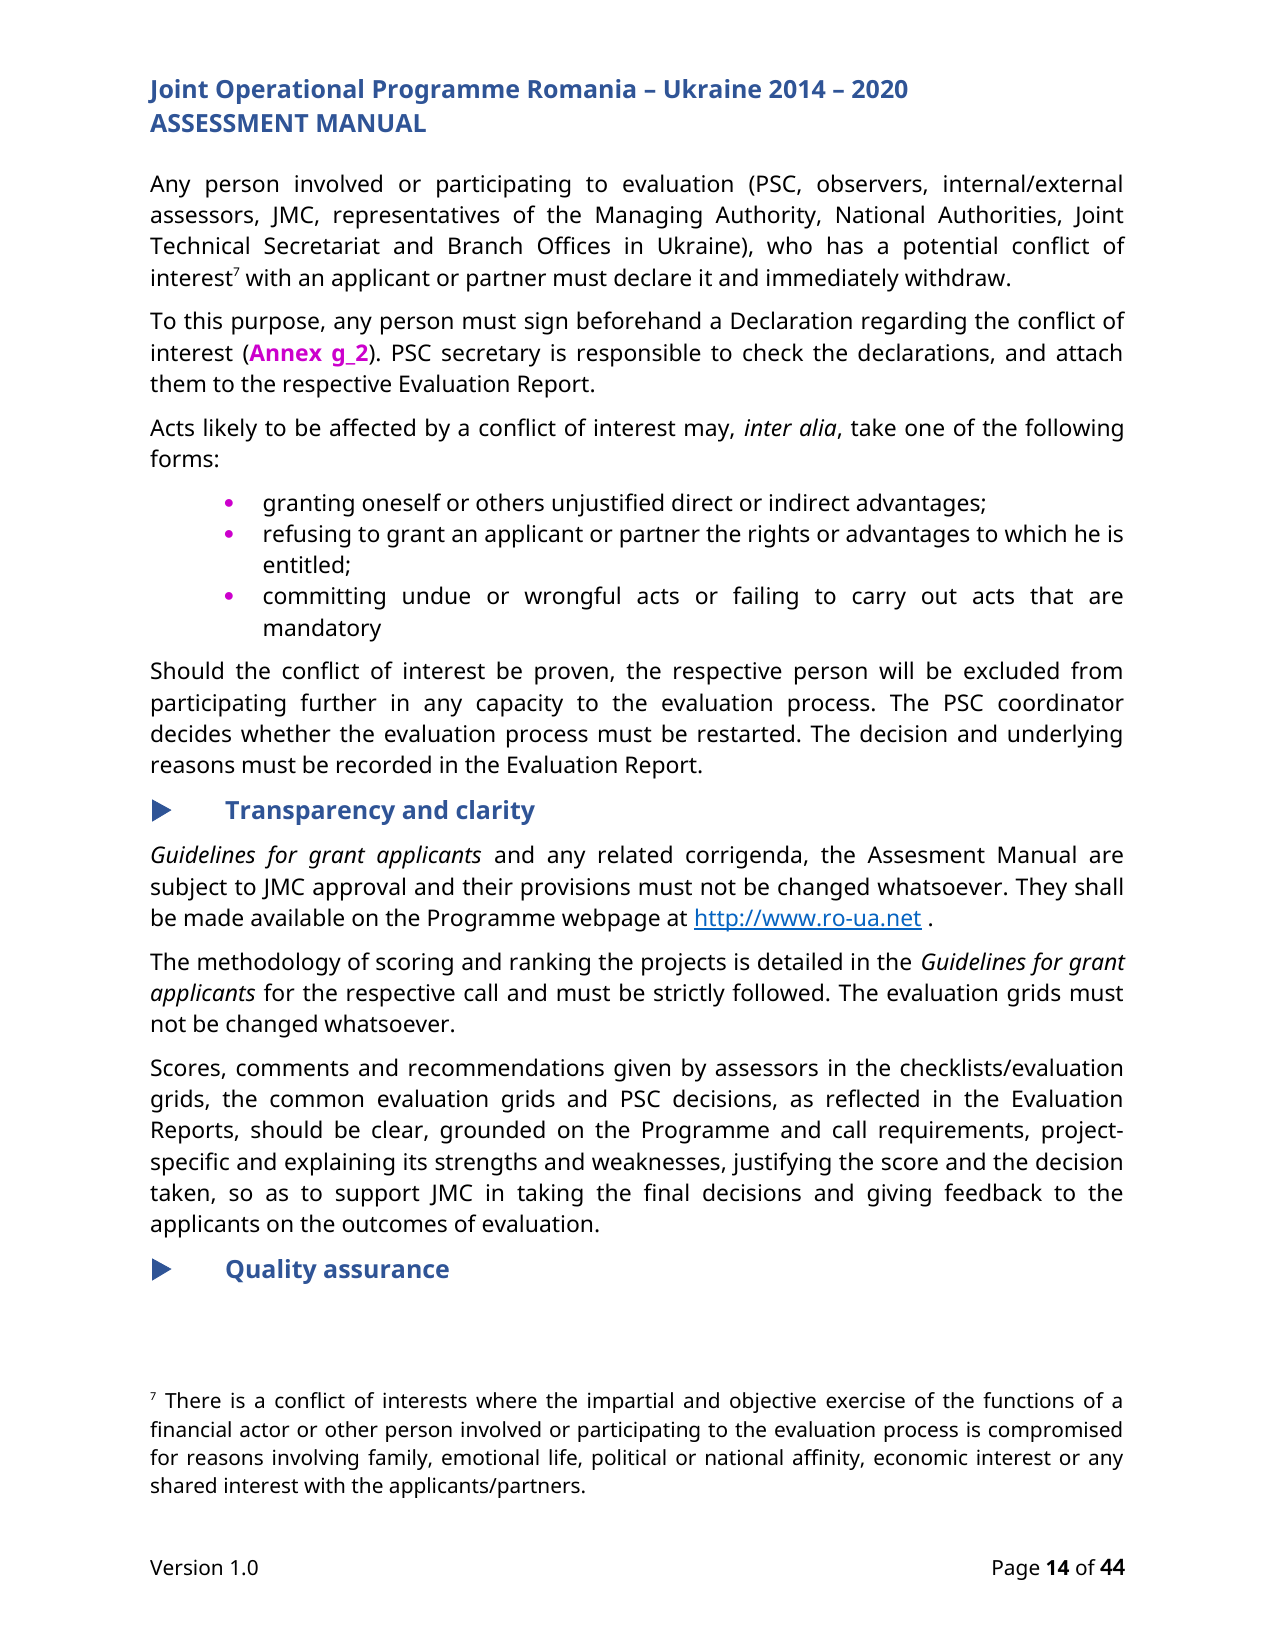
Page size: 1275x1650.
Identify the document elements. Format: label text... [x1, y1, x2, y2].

list granting oneself or others unjustified direct or indirect advantages; [225, 486, 1125, 518]
list refusing to grant an applicant or partner the rights or advantages to which he is entitled; [225, 518, 1125, 580]
text Quality assurance [150, 1252, 1125, 1286]
text Scores, comments and recommendations given by assessors in the checklists/evaluation grids, the common evaluation grids and PSC decisions, as reflected in the Evaluation Reports, should be clear, grounded on the Programme and call requirements, project-specific and explaining its strengths and weaknesses, justifying the score and the decision taken, so as to support JMC in taking the final decisions and giving feedback to the applicants on the outcomes of evaluation. [150, 1052, 1125, 1239]
text Any person involved or participating to evaluation (PSC, observers, internal/external assessors, JMC, representatives of the Managing Authority, National Authorities, Joint Technical Secretariat and Branch Offices in Ukraine), who has a potential conflict of interest with an applicant or partner must declare it and immediately withdraw. [150, 168, 1125, 293]
text The methodology of scoring and ranking the projects is detailed in the Guidelines for grant applicants for the respective call and must be strictly followed. The evaluation grids must not be changed whatsoever. [150, 946, 1125, 1039]
text To this purpose, any person must sign beforehand a Declaration regarding the conflict of interest (Annex g_2). PSC secretary is responsible to check the declarations, and attach them to the respective Evaluation Report. [150, 305, 1125, 399]
text Transparency and clarity [150, 793, 1125, 827]
text Should the conflict of interest be proven, the respective person will be excluded from participating further in any capacity to the evaluation process. The PSC coordinator decides whether the evaluation process must be restarted. The decision and underlying reasons must be recorded in the Evaluation Report. [150, 655, 1125, 780]
text Guidelines for grant applicants and any related corrigenda, the Assesment Manual are subject to JMC approval and their provisions must not be changed whatsoever. They shall be made available on the Programme webpage at http://www.ro-ua.net . [150, 839, 1125, 933]
list committing undue or wrongful acts or failing to carry out acts that are mandatory [225, 580, 1125, 643]
text Acts likely to be affected by a conflict of interest may, inter alia, take one of the following forms: [150, 411, 1125, 474]
